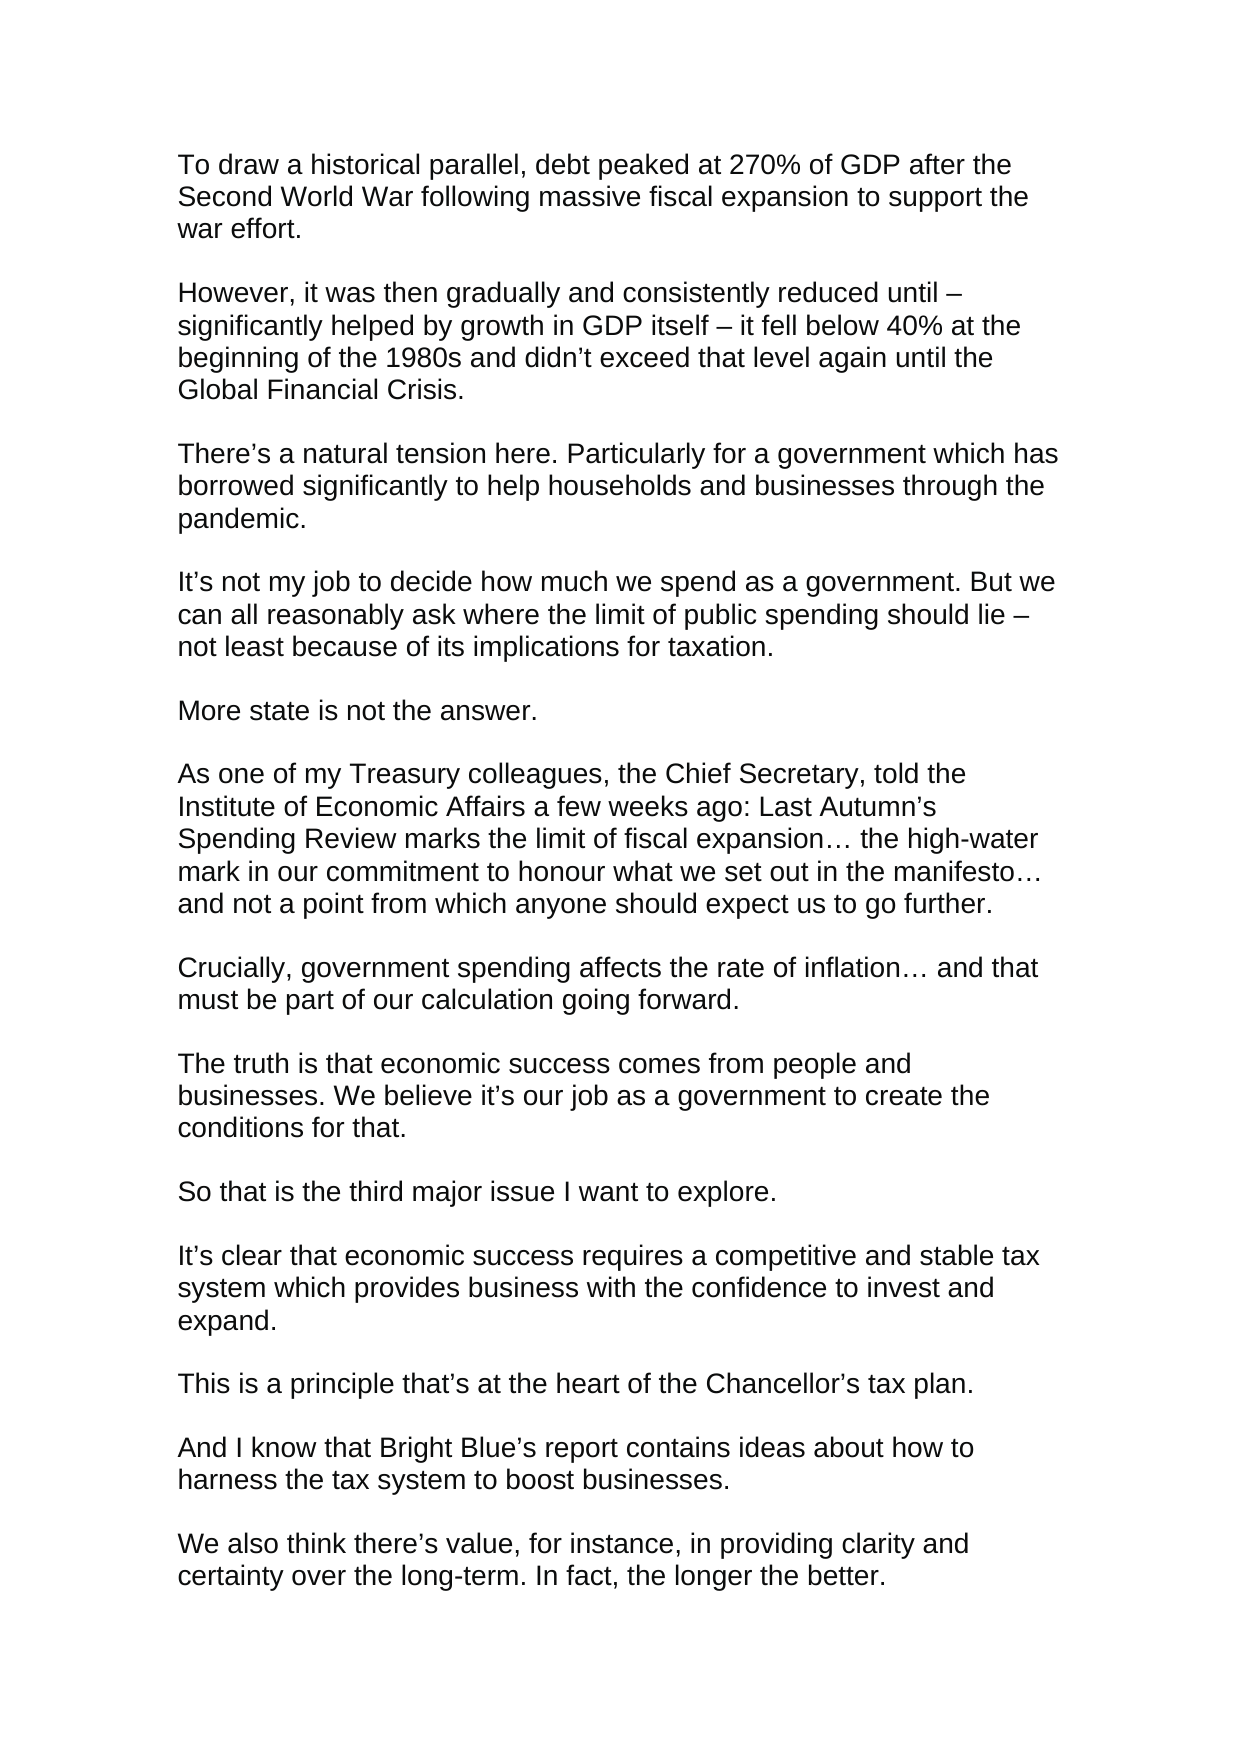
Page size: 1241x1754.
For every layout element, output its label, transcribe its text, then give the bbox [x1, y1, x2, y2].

text This is a principle that’s at the heart of the Chancellor’s tax plan. [177, 1367, 1063, 1399]
text However, it was then gradually and consistently reduced until – significantly helped by growth in GDP itself – it fell below 40% at the beginning of the 1980s and didn’t exceed that level again until the Global Financial Crisis. [177, 276, 1063, 406]
text We also think there’s value, for instance, in providing clarity and certainty over the long-term. In fact, the longer the better. [177, 1527, 1063, 1592]
text The truth is that economic success comes from people and businesses. We believe it’s our job as a government to create the conditions for that. [177, 1047, 1063, 1144]
text It’s clear that economic success requires a competitive and stable tax system which provides business with the confidence to invest and expand. [177, 1239, 1063, 1336]
text More state is not the answer. [177, 694, 1063, 726]
text As one of my Treasury colleagues, the Chief Secretary, told the Institute of Economic Affairs a few weeks ago: Last Autumn’s Spending Review marks the limit of fiscal expansion… the high-water mark in our commitment to honour what we set out in the manifesto… and not a point from which anyone should expect us to go further. [177, 757, 1063, 919]
text So that is the third major issue I want to explore. [177, 1175, 1063, 1207]
text Crucially, government spending affects the rate of inflation… and that must be part of our calculation going forward. [177, 951, 1063, 1015]
text There’s a natural tension here. Particularly for a government which has borrowed significantly to help households and businesses through the pandemic. [177, 437, 1063, 534]
text It’s not my job to decide how much we spend as a government. But we can all reasonably ask where the limit of public spending should lie – not least because of its implications for taxation. [177, 565, 1063, 662]
text To draw a historical parallel, debt peaked at 270% of GDP after the Second World War following massive fiscal expansion to support the war effort. [177, 148, 1063, 245]
text And I know that Bright Blue’s report contains ideas about how to harness the tax system to boost businesses. [177, 1431, 1063, 1496]
